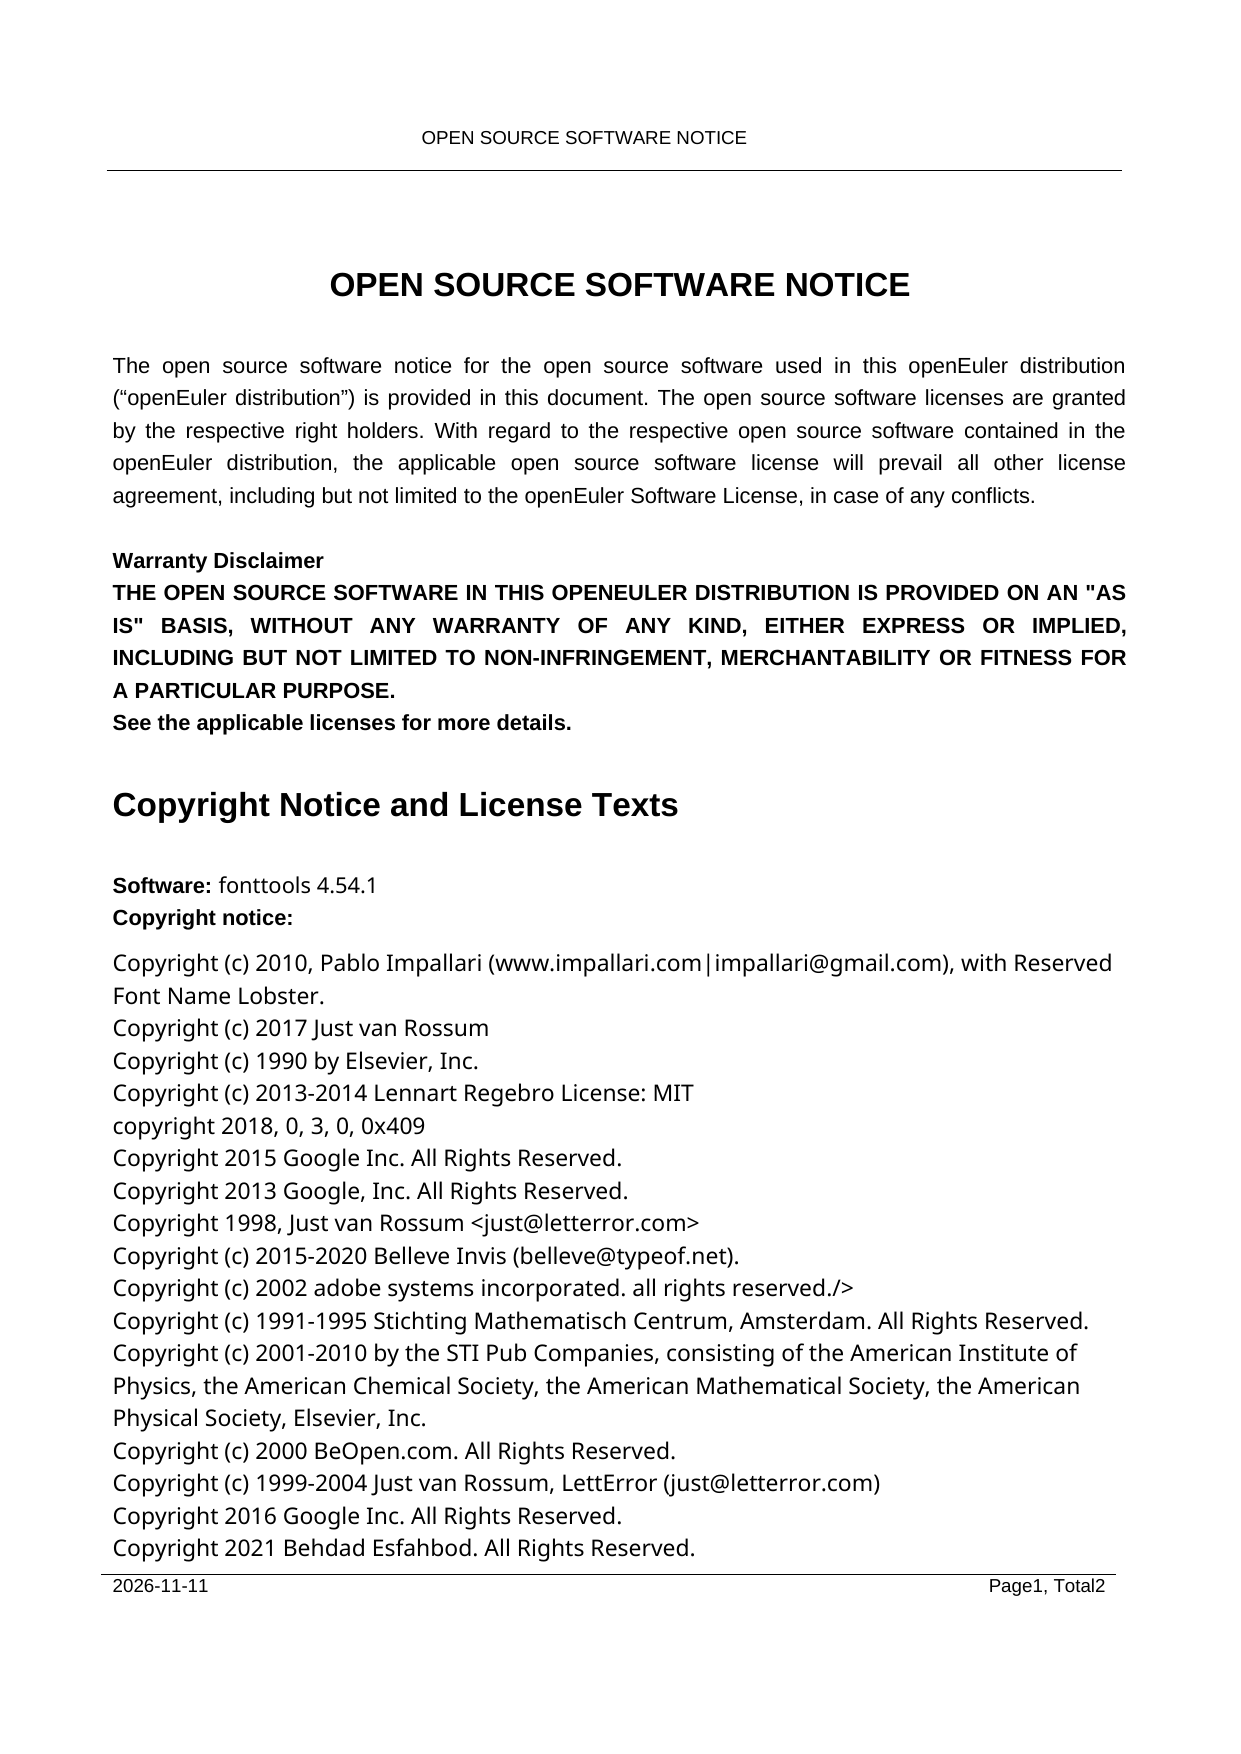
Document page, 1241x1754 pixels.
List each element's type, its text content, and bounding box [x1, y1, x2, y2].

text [112, 947, 1128, 1564]
text Copyright Notice and License Texts [112, 771, 1128, 836]
text OPEN SOURCE SOFTWARE NOTICE [112, 251, 1128, 316]
text THE OPEN SOURCE SOFTWARE IN THIS OPENEULER DISTRIBUTION IS PROVIDED ON AN "AS IS" BASIS, WITHOUT ANY WARRANTY OF ANY KIND, EITHER EXPRESS OR IMPLIED, INCLUDING BUT NOT LIMITED TO NON-INFRINGEMENT, MERCHANTABILITY OR FITNESS FOR A PARTICULAR PURPOSE. See the applicable licenses for more details. [112, 576, 1128, 739]
title Software: fonttools 4.54.1 [112, 869, 1128, 901]
text Copyright notice: [112, 901, 1128, 934]
text The open source software notice for the open source software used in this openEuler distribution (“openEuler distribution”) is provided in this document. The open source software licenses are granted by the respective right holders. With regard to the respective open source software contained in the openEuler distribution, the applicable open source software license will prevail all other license agreement, including but not limited to the openEuler Software License, in case of any conflicts. [112, 349, 1128, 511]
text Warranty Disclaimer [112, 544, 1128, 576]
